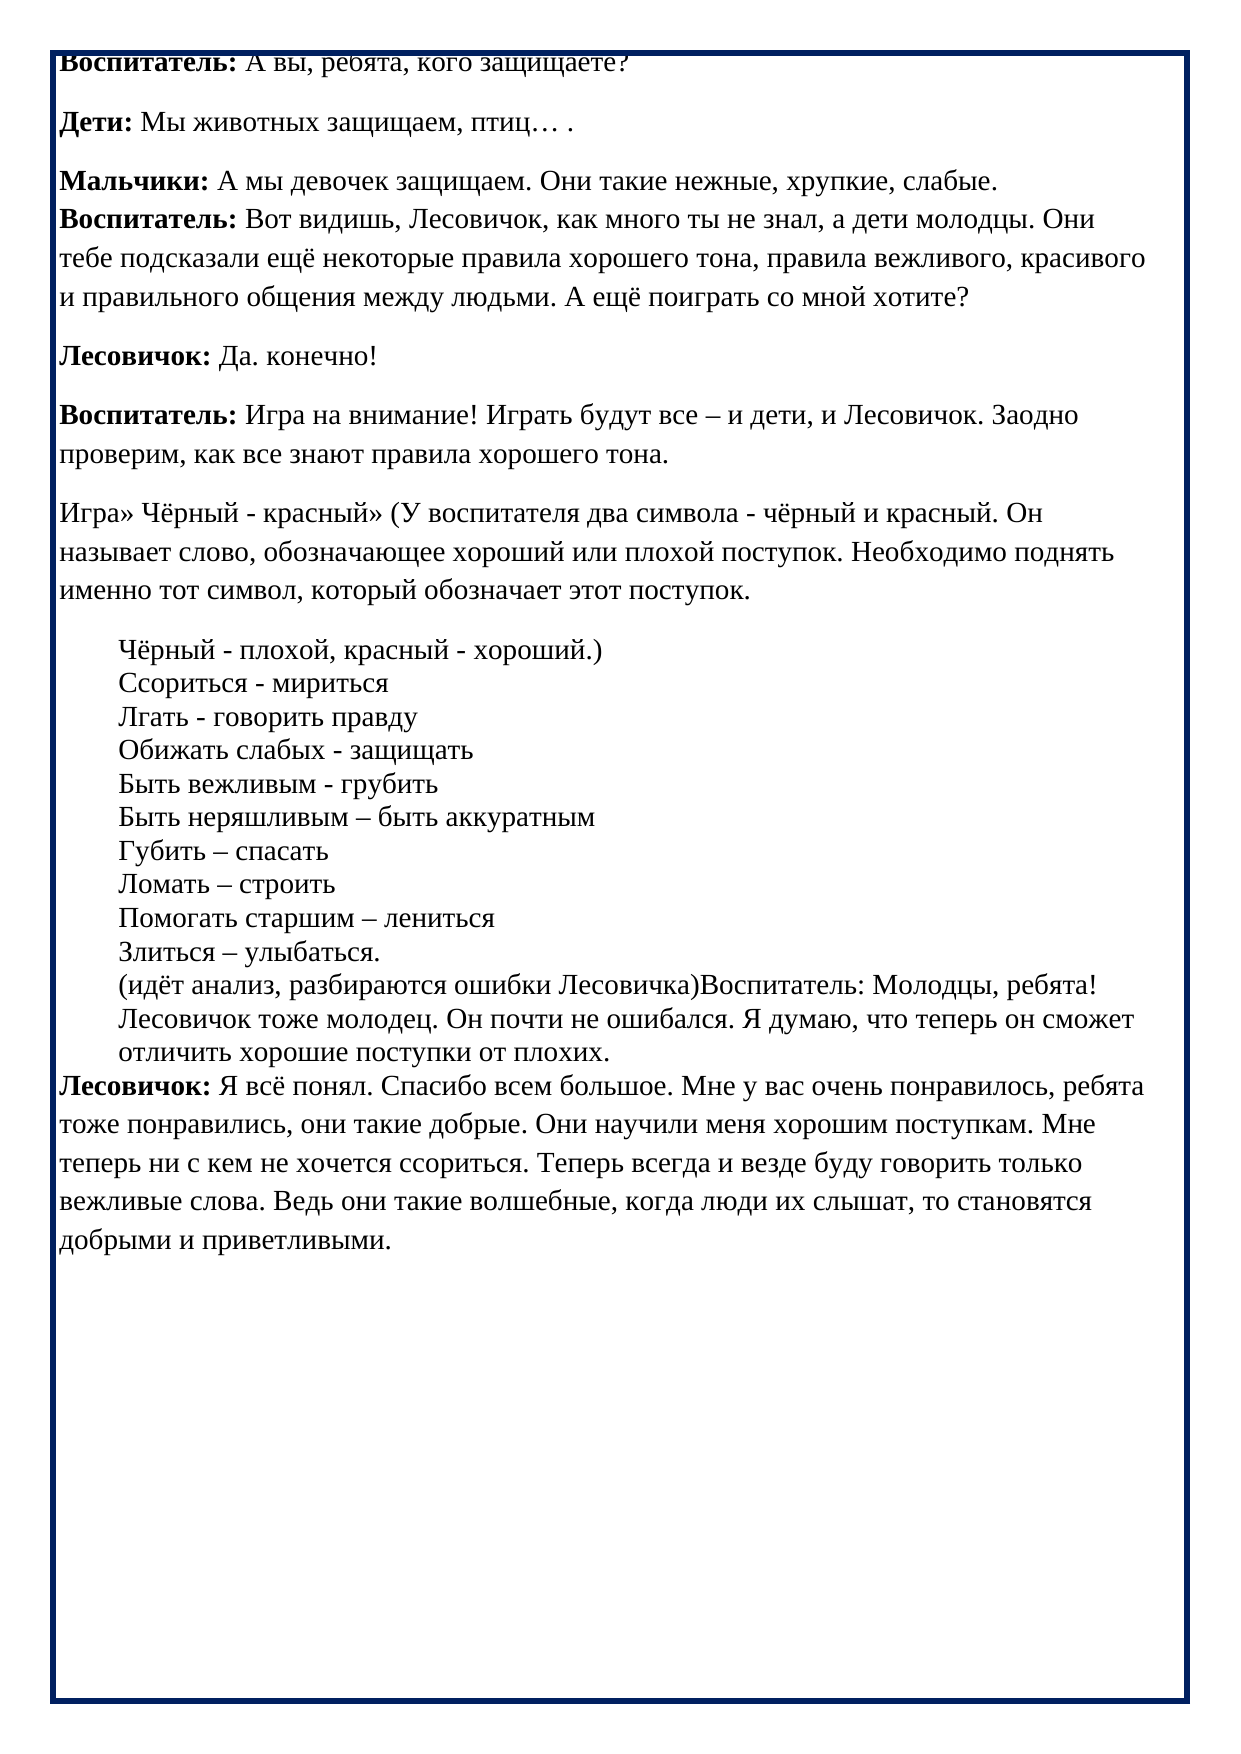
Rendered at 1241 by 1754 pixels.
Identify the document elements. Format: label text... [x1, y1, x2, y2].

text Игра» Чёрный - красный» (У воспитателя два символа - чёрный и красный. Он называет слово, обозначающее хороший или плохой поступок. Необходимо поднять именно тот символ, который обозначает этот поступок. [59, 495, 1152, 606]
text Ссориться - мириться [118, 665, 1152, 699]
text Губить – спасать [118, 833, 1152, 867]
text Воспитатель: А вы, ребята, кого защищаете? [59, 56, 1152, 78]
text Обижать слабых - защищать [118, 732, 1152, 766]
text Ломать – строить [118, 867, 1152, 900]
text (идёт анализ, разбираются ошибки Лесовичка)Воспитатель: Молодцы, ребята! Лесовичок тоже молодец. Он почти не ошибался. Я думаю, что теперь он сможет отличить хорошие поступки от плохих. [118, 967, 1152, 1068]
text Лесовичок: Я всё понял. Спасибо всем большое. Мне у вас очень понравилось, ребята тоже понравились, они такие добрые. Они научили меня хорошим поступкам. Мне теперь ни с кем не хочется ссориться. Теперь всегда и везде буду говорить только вежливые слова. Ведь они такие волшебные, когда люди их слышат, то становятся добрыми и приветливыми. [59, 1068, 1152, 1256]
text Быть вежливым - грубить [118, 766, 1152, 799]
text Мальчики: А мы девочек защищаем. Они такие нежные, хрупкие, слабые. Воспитатель: Вот видишь, Лесовичок, как много ты не знал, а дети молодцы. Они тебе подсказали ещё некоторые правила хорошего тона, правила вежливого, красивого и правильного общения между людьми. А ещё поиграть со мной хотите? [59, 163, 1152, 312]
text Дети: Мы животных защищаем, птиц… . [59, 104, 1152, 137]
text Чёрный - плохой, красный - хороший.) [118, 632, 1152, 665]
text Злиться – улыбаться. [118, 934, 1152, 967]
text Лесовичок: Да. конечно! [59, 338, 1152, 372]
text Быть неряшливым – быть аккуратным [118, 799, 1152, 833]
text Помогать старшим – лениться [118, 900, 1152, 934]
text Лгать - говорить правду [118, 699, 1152, 732]
text Воспитатель: Игра на внимание! Играть будут все – и дети, и Лесовичок. Заодно проверим, как все знают правила хорошего тона. [59, 397, 1152, 469]
